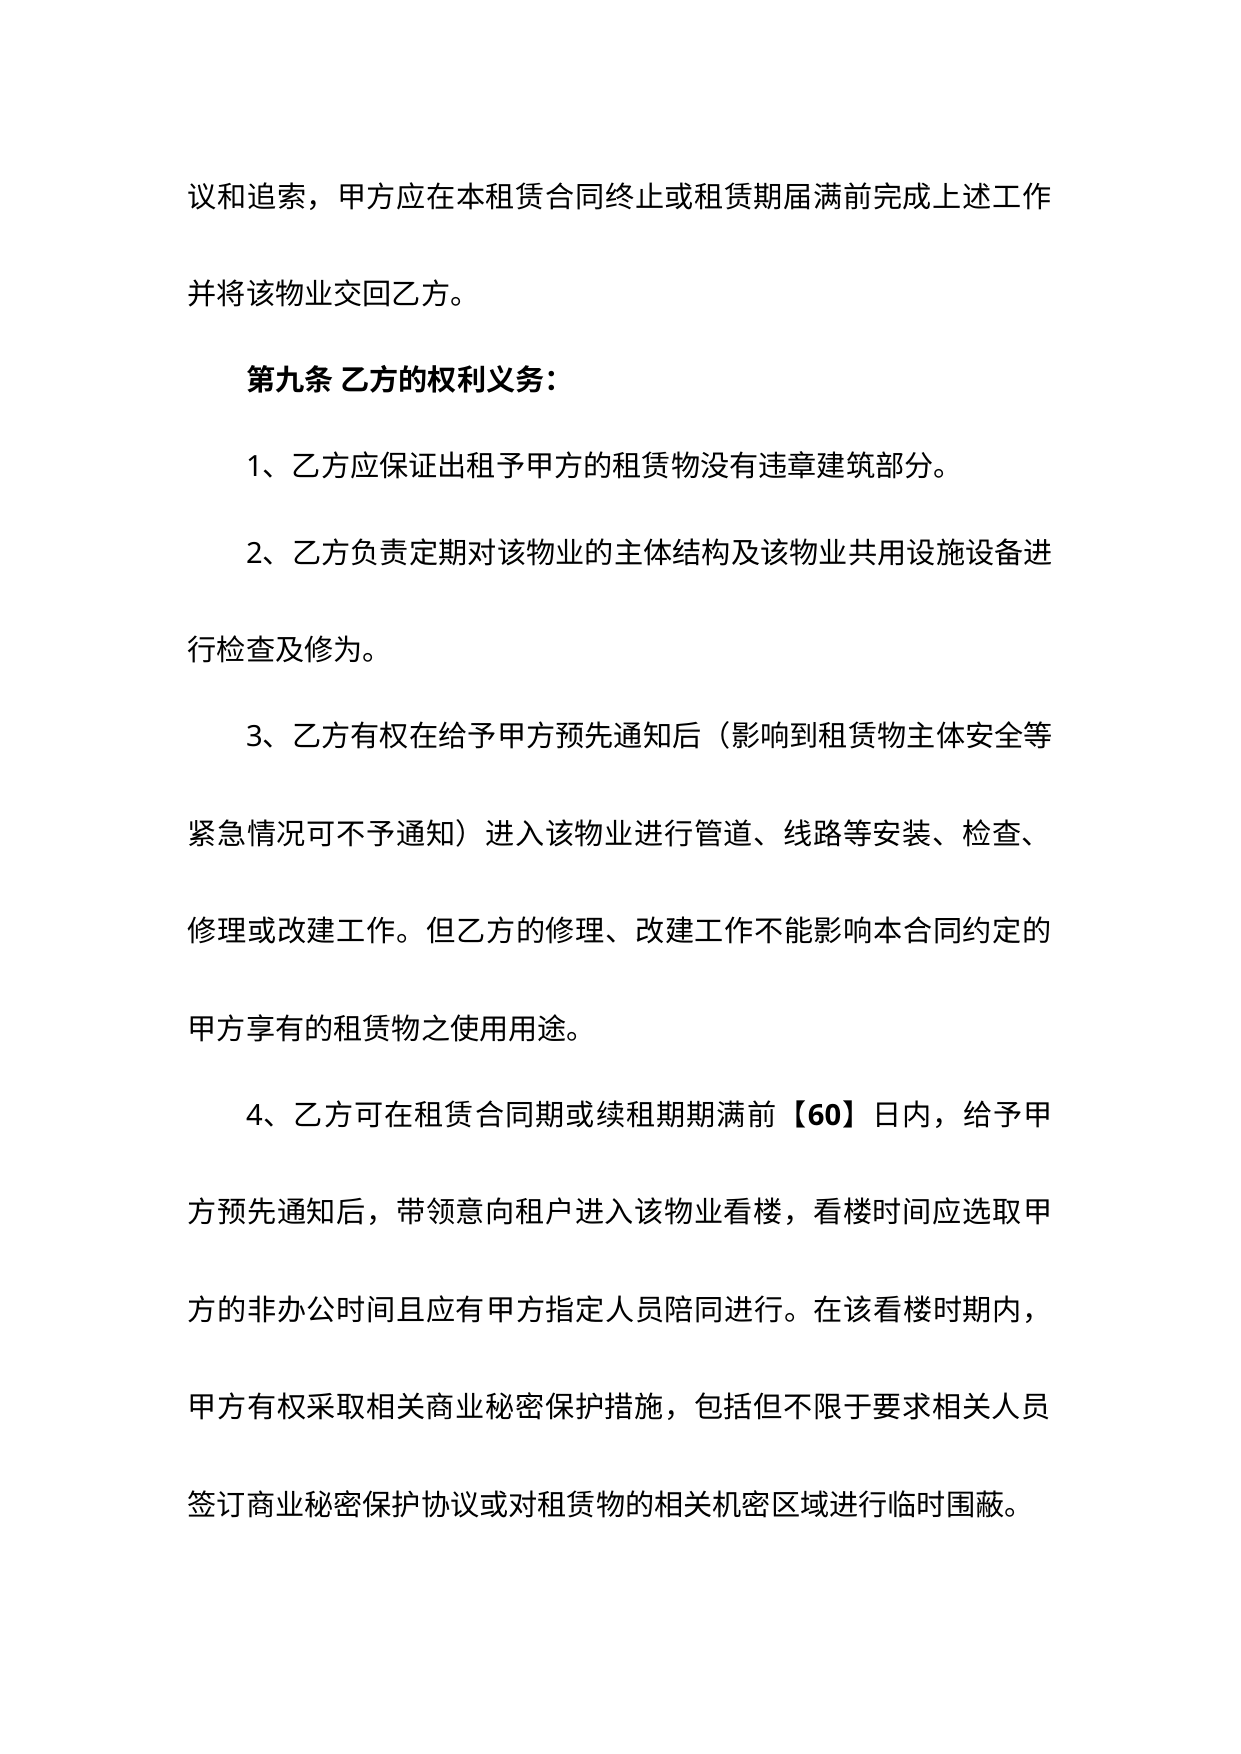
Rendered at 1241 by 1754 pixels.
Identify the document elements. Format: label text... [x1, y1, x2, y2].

text 第九条 乙方的权利义务： [187, 346, 1053, 411]
text 1、乙方应保证出租予甲方的租赁物没有违章建筑部分。 [187, 432, 1053, 497]
text 4、乙方可在租赁合同期或续租期期满前【60】日内，给予甲方预先通知后，带领意向租户进入该物业看楼，看楼时间应选取甲方的非办公时间且应有甲方指定人员陪同进行。在该看楼时期内，甲方有权采取相关商业秘密保护措施，包括但不限于要求相关人员签订商业秘密保护协议或对租赁物的相关机密区域进行临时围蔽。 [187, 1080, 1053, 1535]
text 3、乙方有权在给予甲方预先通知后（影响到租赁物主体安全等紧急情况可不予通知）进入该物业进行管道、线路等安装、检查、修理或改建工作。但乙方的修理、改建工作不能影响本合同约定的甲方享有的租赁物之使用用途。 [187, 702, 1053, 1059]
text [187, 162, 1053, 324]
text 2、乙方负责定期对该物业的主体结构及该物业共用设施设备进行检查及修为。 [187, 518, 1053, 680]
